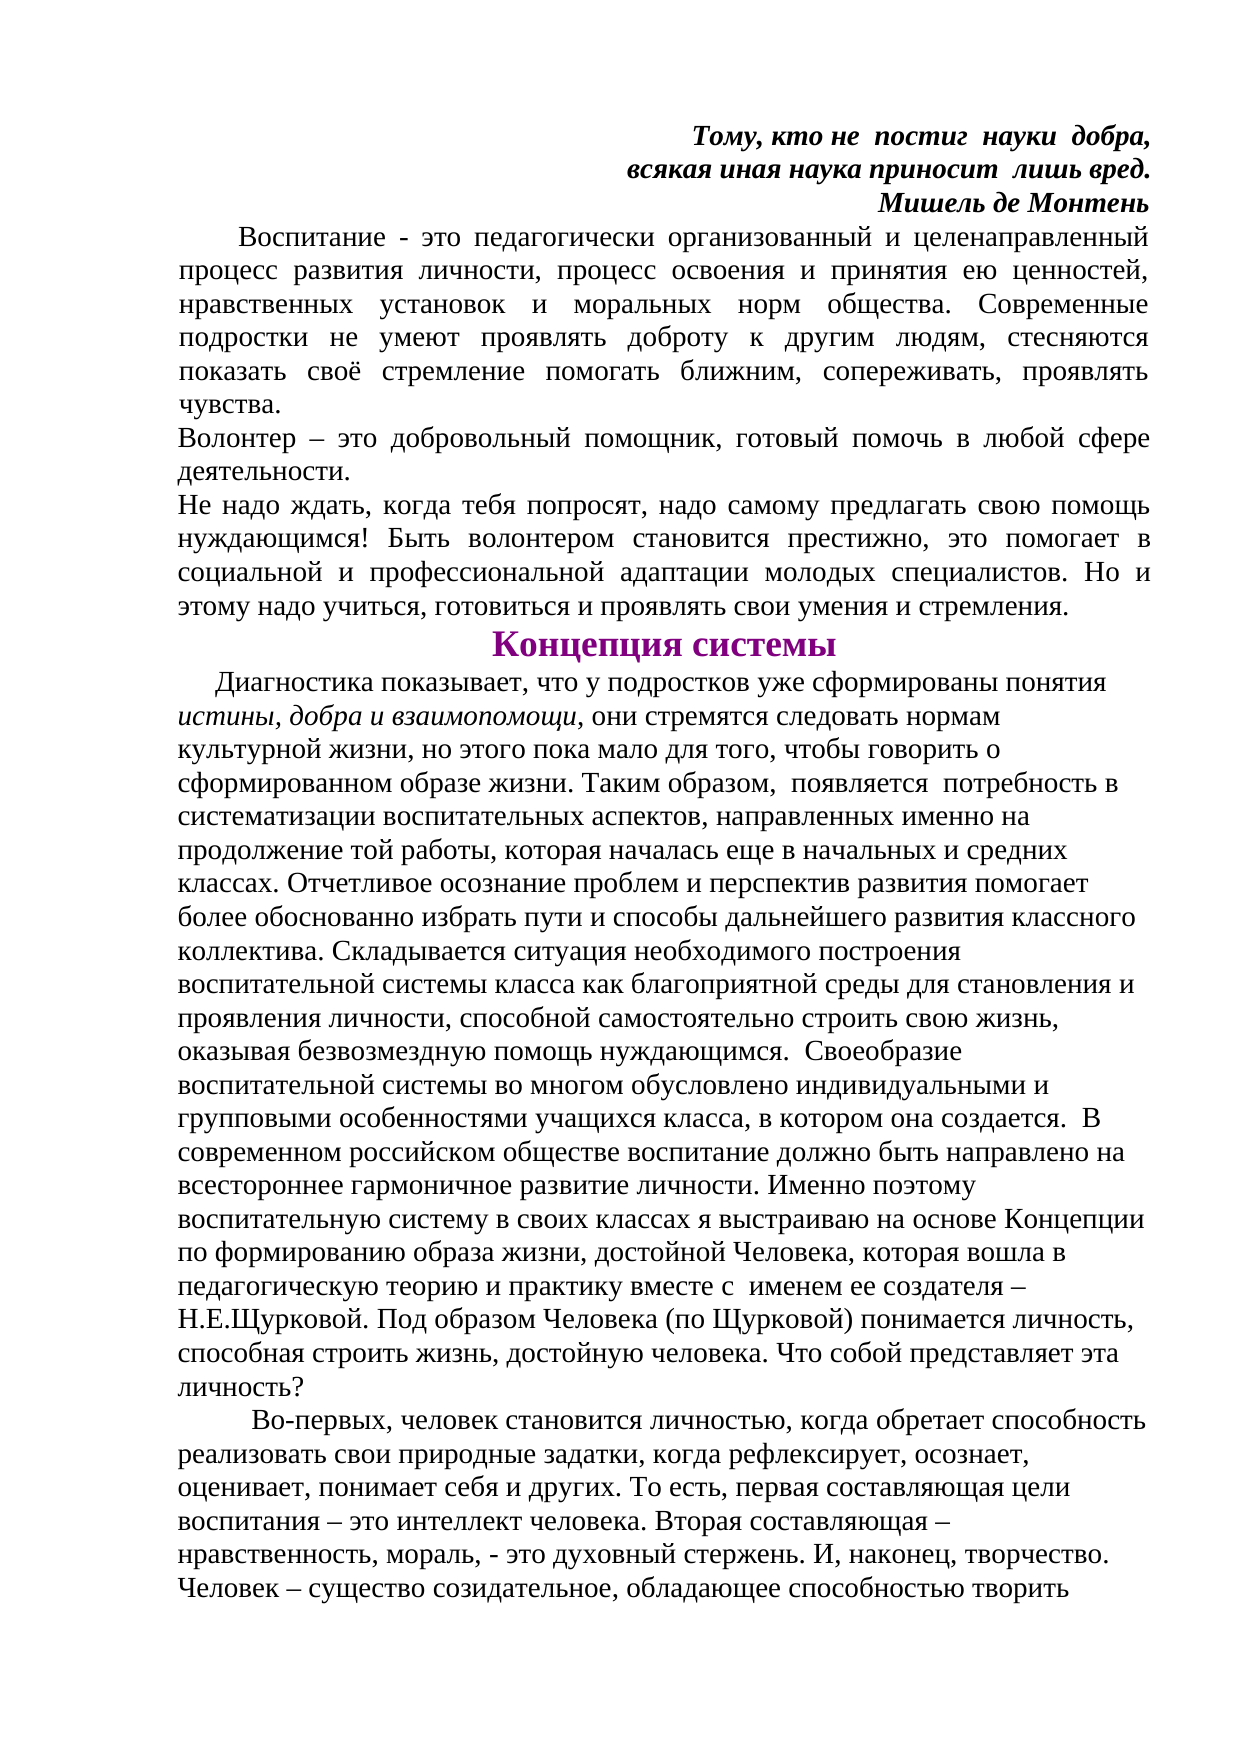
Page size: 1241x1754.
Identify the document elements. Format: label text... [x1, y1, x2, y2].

text Не надо ждать, когда тебя попросят, надо самому предлагать свою помощь нуждающимся! Быть волонтером становится престижно, это помогает в социальной и профессиональной адаптации молодых специалистов. Но и этому надо учиться, готовиться и проявлять свои умения и стремления. [177, 487, 1152, 621]
text всякая иная наука приносит лишь вред. [177, 152, 1152, 185]
text Мишель де Монтень [179, 185, 1149, 219]
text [177, 1402, 1152, 1603]
text Диагностика показывает, что у подростков уже сформированы понятия истины, добра и взаимопомощи, они стремятся следовать нормам культурной жизни, но этого пока мало для того, чтобы говорить о сформированном образе жизни. Таким образом, появляется потребность в систематизации воспитательных аспектов, направленных именно на продолжение той работы, которая началась еще в начальных и средних классах. Отчетливое осознание проблем и перспектив развития помогает более обоснованно избрать пути и способы дальнейшего развития классного коллектива. Складывается ситуация необходимого построения воспитательной системы класса как благоприятной среды для становления и проявления личности, способной самостоятельно строить свою жизнь, оказывая безвозмездную помощь нуждающимся. Своеобразие воспитательной системы во многом обусловлено индивидуальными и групповыми особенностями учащихся класса, в котором она создается. В современном российском обществе воспитание должно быть направлено на всестороннее гармоничное развитие личности. Именно поэтому воспитательную систему в своих классах я выстраиваю на основе Концепции по формированию образа жизни, достойной Человека, которая вошла в педагогическую теорию и практику вместе с именем ее создателя – Н.Е.Щурковой. Под образом Человека (по Щурковой) понимается личность, способная строить жизнь, достойную человека. Что собой представляет эта личность? [177, 664, 1152, 1402]
text Тому, кто не постиг науки добра, [177, 118, 1152, 152]
text Волонтер – это добровольный помощник, готовый помочь в любой сфере деятельности. [177, 420, 1152, 487]
text Воспитание - это педагогически организованный и целенаправленный процесс развития личности, процесс освоения и принятия ею ценностей, нравственных установок и моральных норм общества. Современные подростки не умеют проявлять доброту к другим людям, стесняются показать своё стремление помогать ближним, сопереживать, проявлять чувства. [179, 219, 1149, 420]
text Концепция системы [177, 621, 1152, 664]
